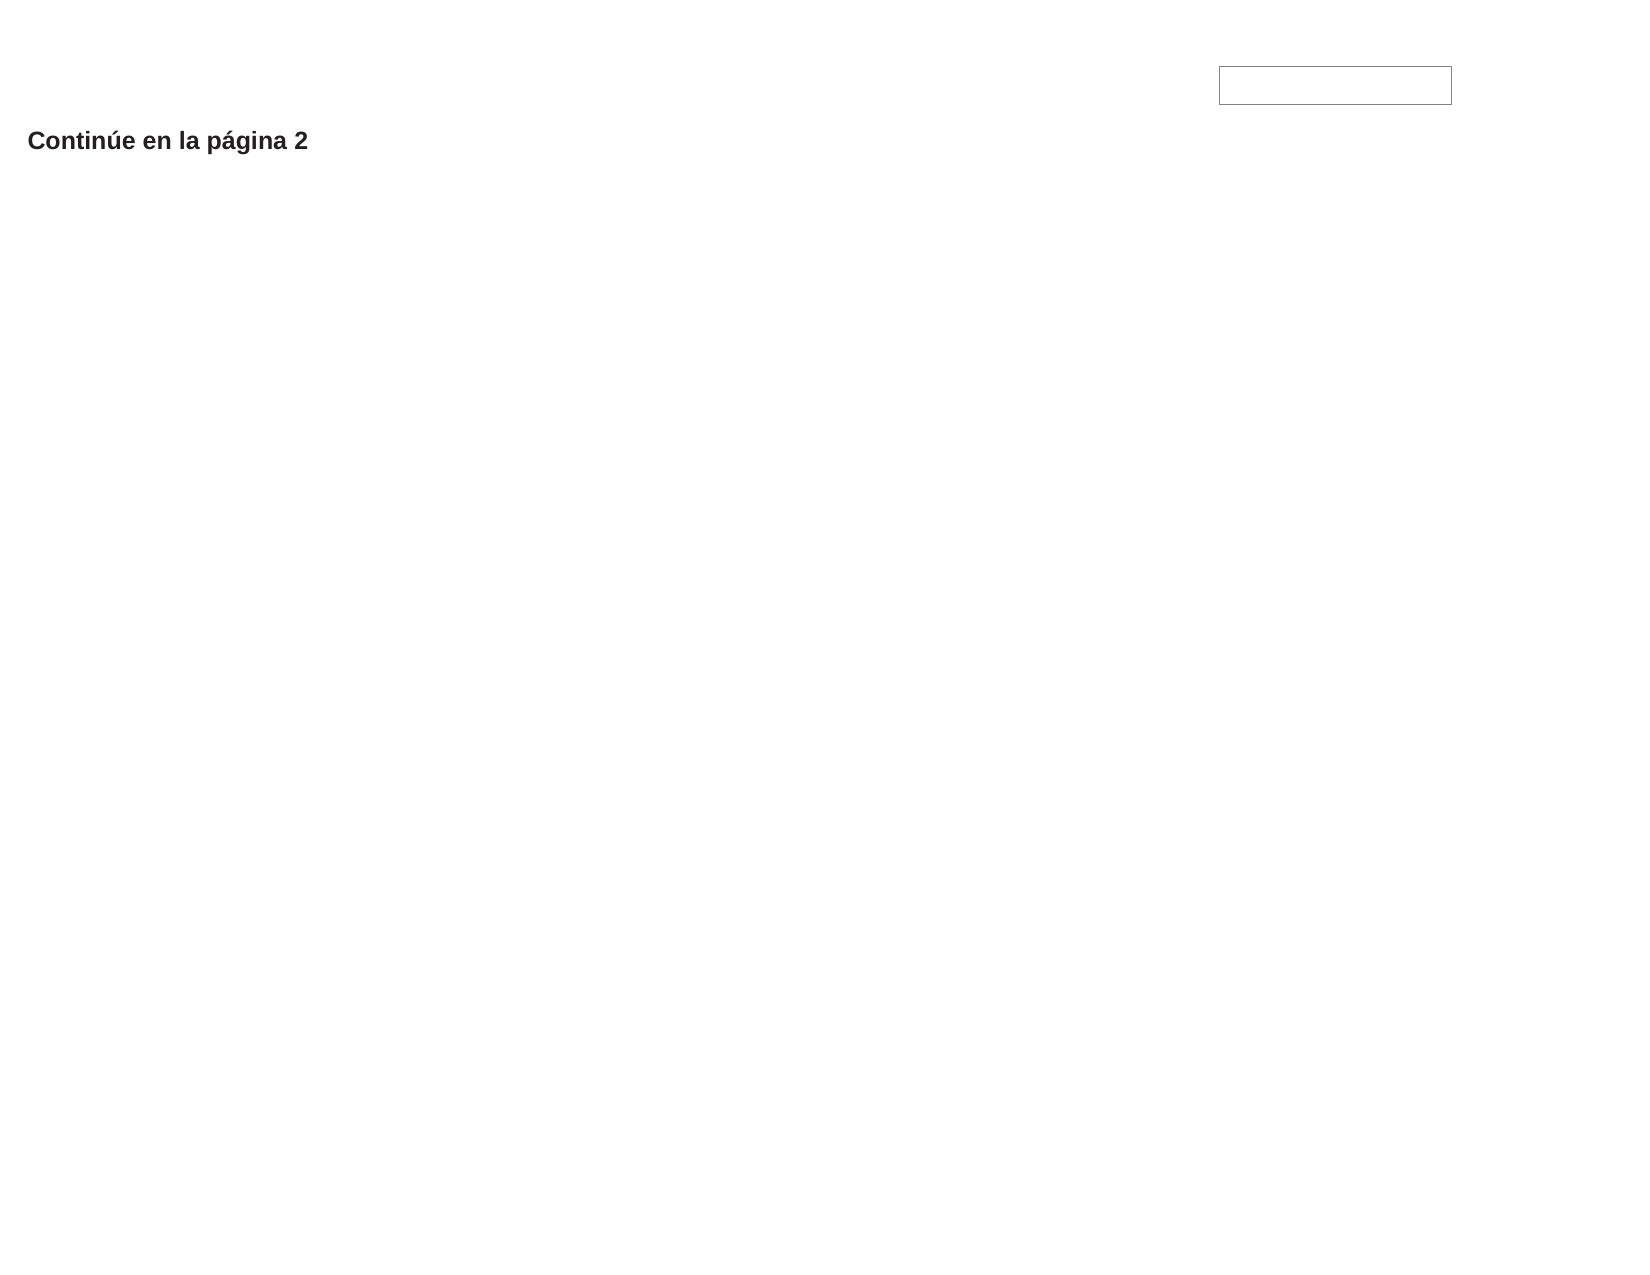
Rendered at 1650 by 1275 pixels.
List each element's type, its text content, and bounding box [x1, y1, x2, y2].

subtitle Continúe en la página 2 [27, 126, 379, 154]
